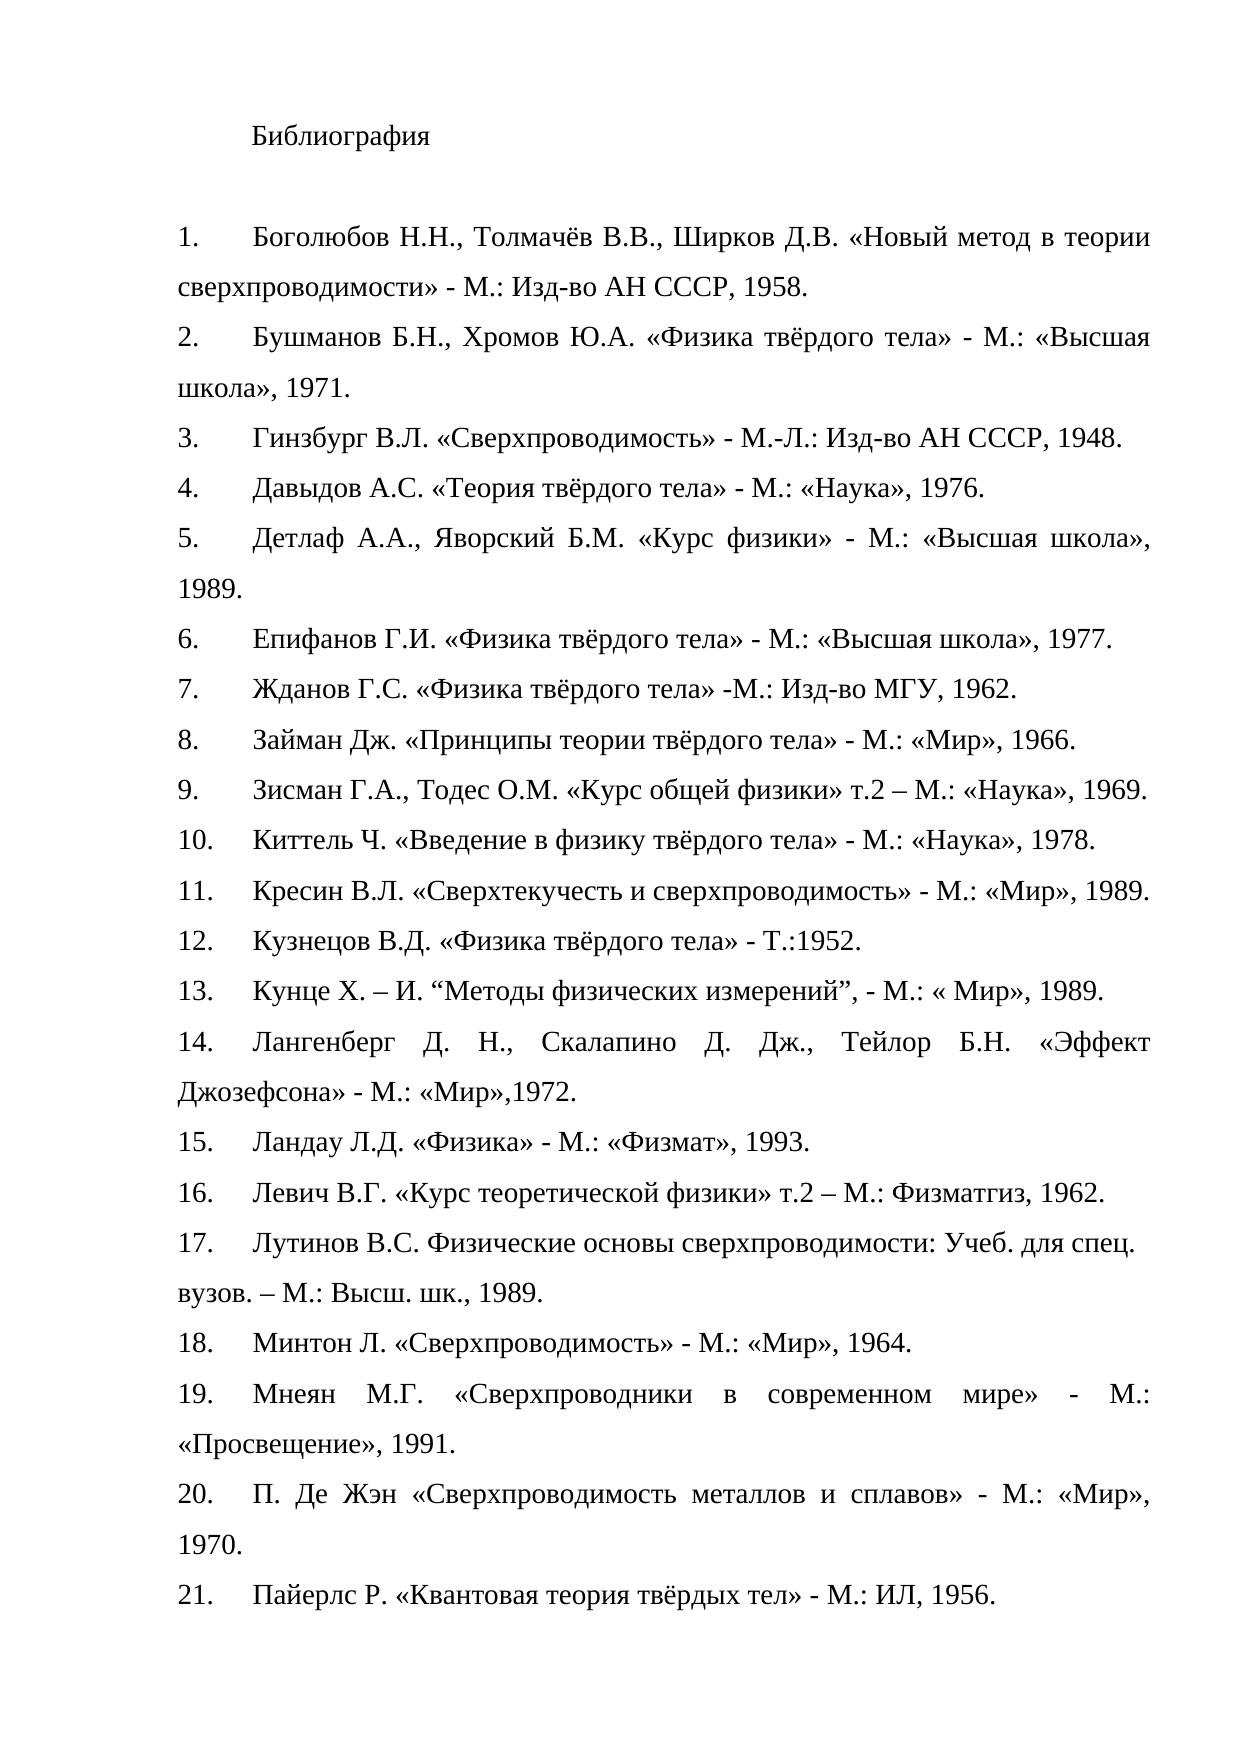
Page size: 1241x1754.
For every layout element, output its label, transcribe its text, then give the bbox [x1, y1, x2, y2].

list Гинзбург В.Л. «Сверхпроводимость» - М.-Л.: Изд-во АН СССР, 1948. [177, 420, 1152, 453]
list Кузнецов В.Д. «Физика твёрдого тела» - Т.:1952. [177, 923, 1152, 957]
list Кунце Х. – И. “Методы физических измерений”, - М.: « Мир», 1989. [177, 973, 1152, 1007]
list Давыдов А.С. «Теория твёрдого тела» - М.: «Наука», 1976. [177, 470, 1152, 504]
list Мнеян М.Г. «Сверхпроводники в современном мире» - М.: «Просвещение», 1991. [177, 1376, 1152, 1460]
text вузов. – М.: Высш. шк., 1989. [177, 1275, 1152, 1309]
list Лангенберг Д. Н., Скалапино Д. Дж., Тейлор Б.Н. «Эффект Джозефсона» - М.: «Мир»,1972. [177, 1024, 1152, 1108]
list Займан Дж. «Принципы теории твёрдого тела» - М.: «Мир», 1966. [177, 722, 1152, 755]
list Боголюбов Н.Н., Толмачёв В.В., Ширков Д.В. «Новый метод в теории сверхпроводимости» - М.: Изд-во АН СССР, 1958. [177, 219, 1152, 303]
list Ландау Л.Д. «Физика» - М.: «Физмат», 1993. [177, 1124, 1152, 1158]
list Минтон Л. «Сверхпроводимость» - М.: «Мир», 1964. [177, 1326, 1152, 1359]
list Зисман Г.А., Тодес О.М. «Курс общей физики» т.2 – М.: «Наука», 1969. [177, 772, 1152, 806]
list Бушманов Б.Н., Хромов Ю.А. «Физика твёрдого тела» - М.: «Высшая школа», 1971. [177, 319, 1152, 403]
text Библиография [177, 118, 1152, 152]
list Киттель Ч. «Введение в физику твёрдого тела» - М.: «Наука», 1978. [177, 822, 1152, 856]
list Пайерлс Р. «Квантовая теория твёрдых тел» - М.: ИЛ, 1956. [177, 1577, 1152, 1611]
list Жданов Г.С. «Физика твёрдого тела» -М.: Изд-во МГУ, 1962. [177, 672, 1152, 705]
list П. Де Жэн «Сверхпроводимость металлов и сплавов» - М.: «Мир», 1970. [177, 1477, 1152, 1560]
list Кресин В.Л. «Сверхтекучесть и сверхпроводимость» - М.: «Мир», 1989. [177, 873, 1152, 906]
list Лутинов В.С. Физические основы сверхпроводимости: Учеб. для спец. [177, 1225, 1152, 1258]
list Детлаф А.А., Яворский Б.М. «Курс физики» - М.: «Высшая школа», 1989. [177, 521, 1152, 604]
list Левич В.Г. «Курс теоретической физики» т.2 – М.: Физматгиз, 1962. [177, 1175, 1152, 1208]
list Епифанов Г.И. «Физика твёрдого тела» - М.: «Высшая школа», 1977. [177, 621, 1152, 655]
